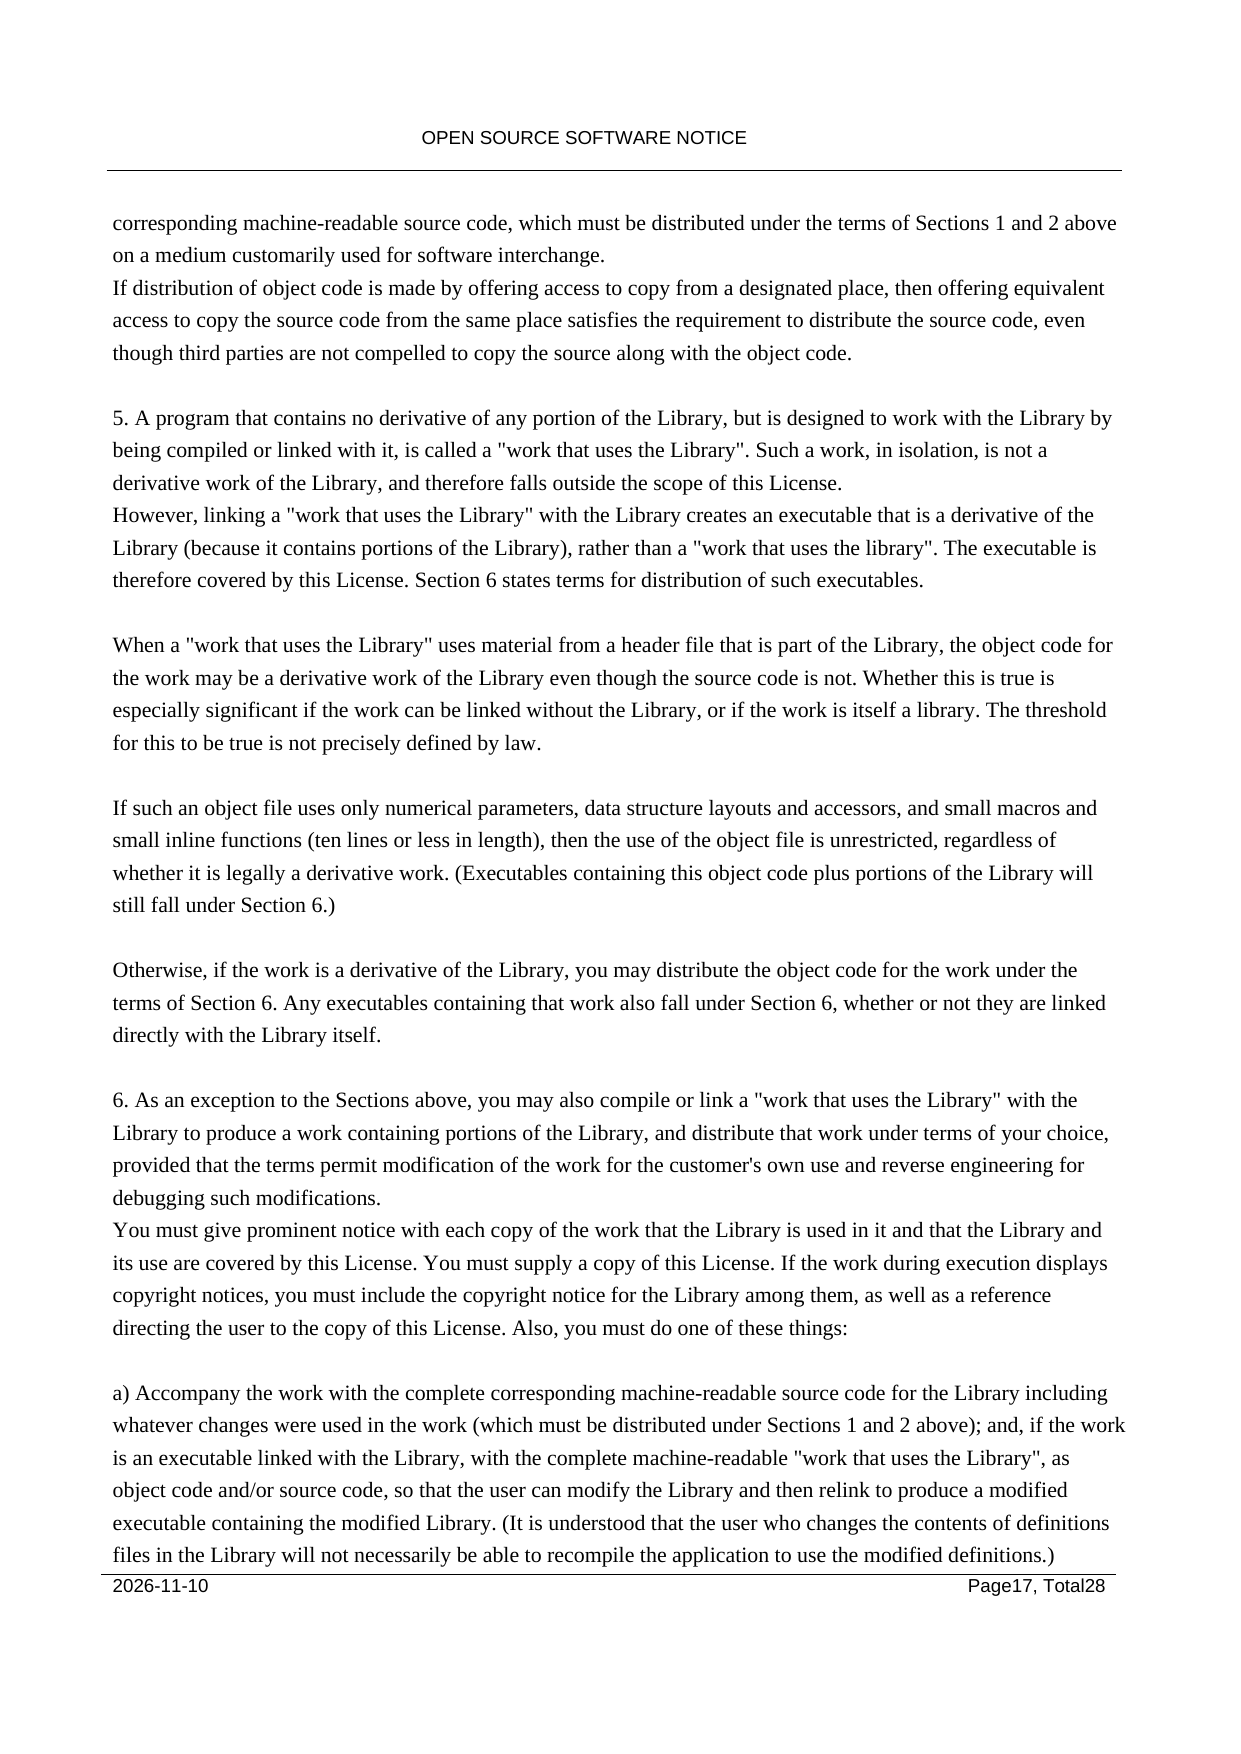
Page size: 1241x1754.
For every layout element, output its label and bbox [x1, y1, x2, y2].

text [112, 206, 1128, 1571]
